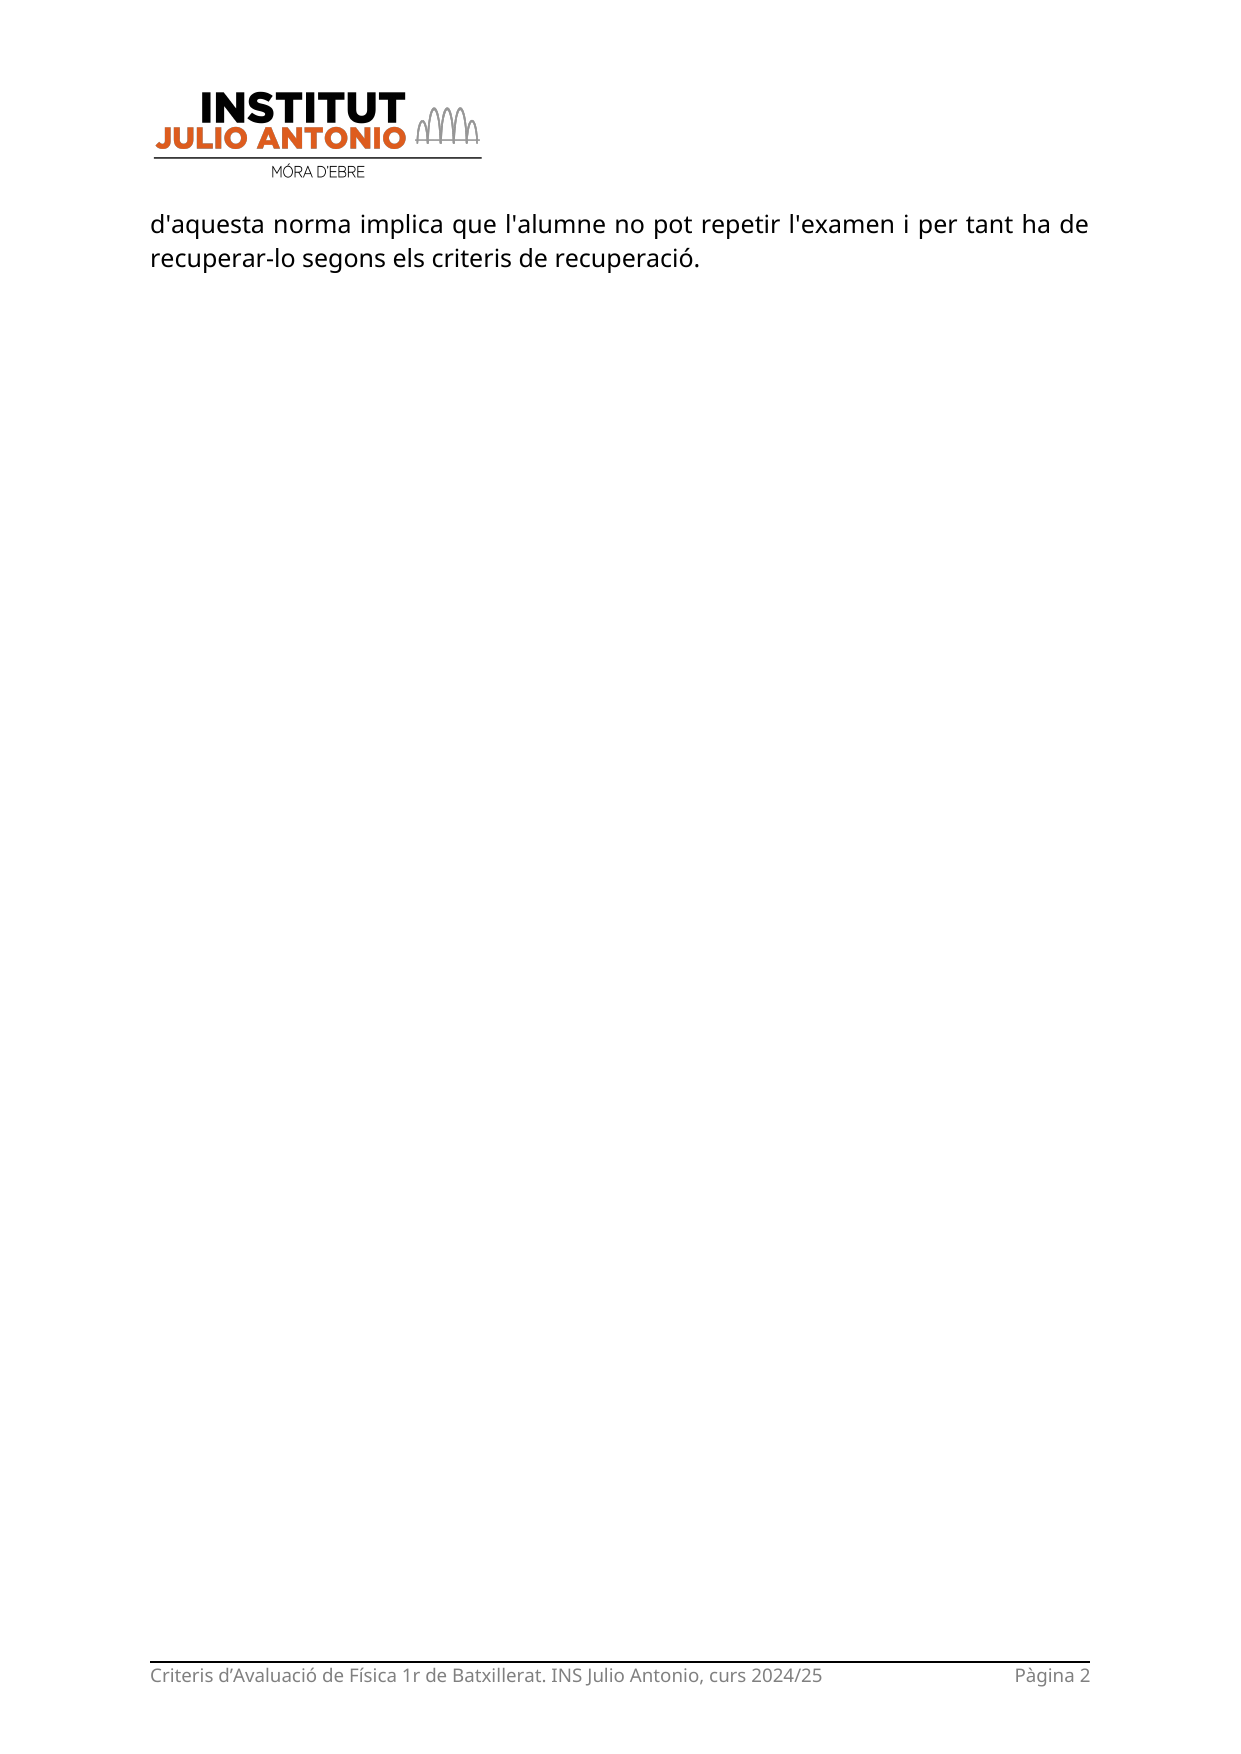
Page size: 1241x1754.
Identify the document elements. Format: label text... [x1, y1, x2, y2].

picture [150, 88, 486, 180]
